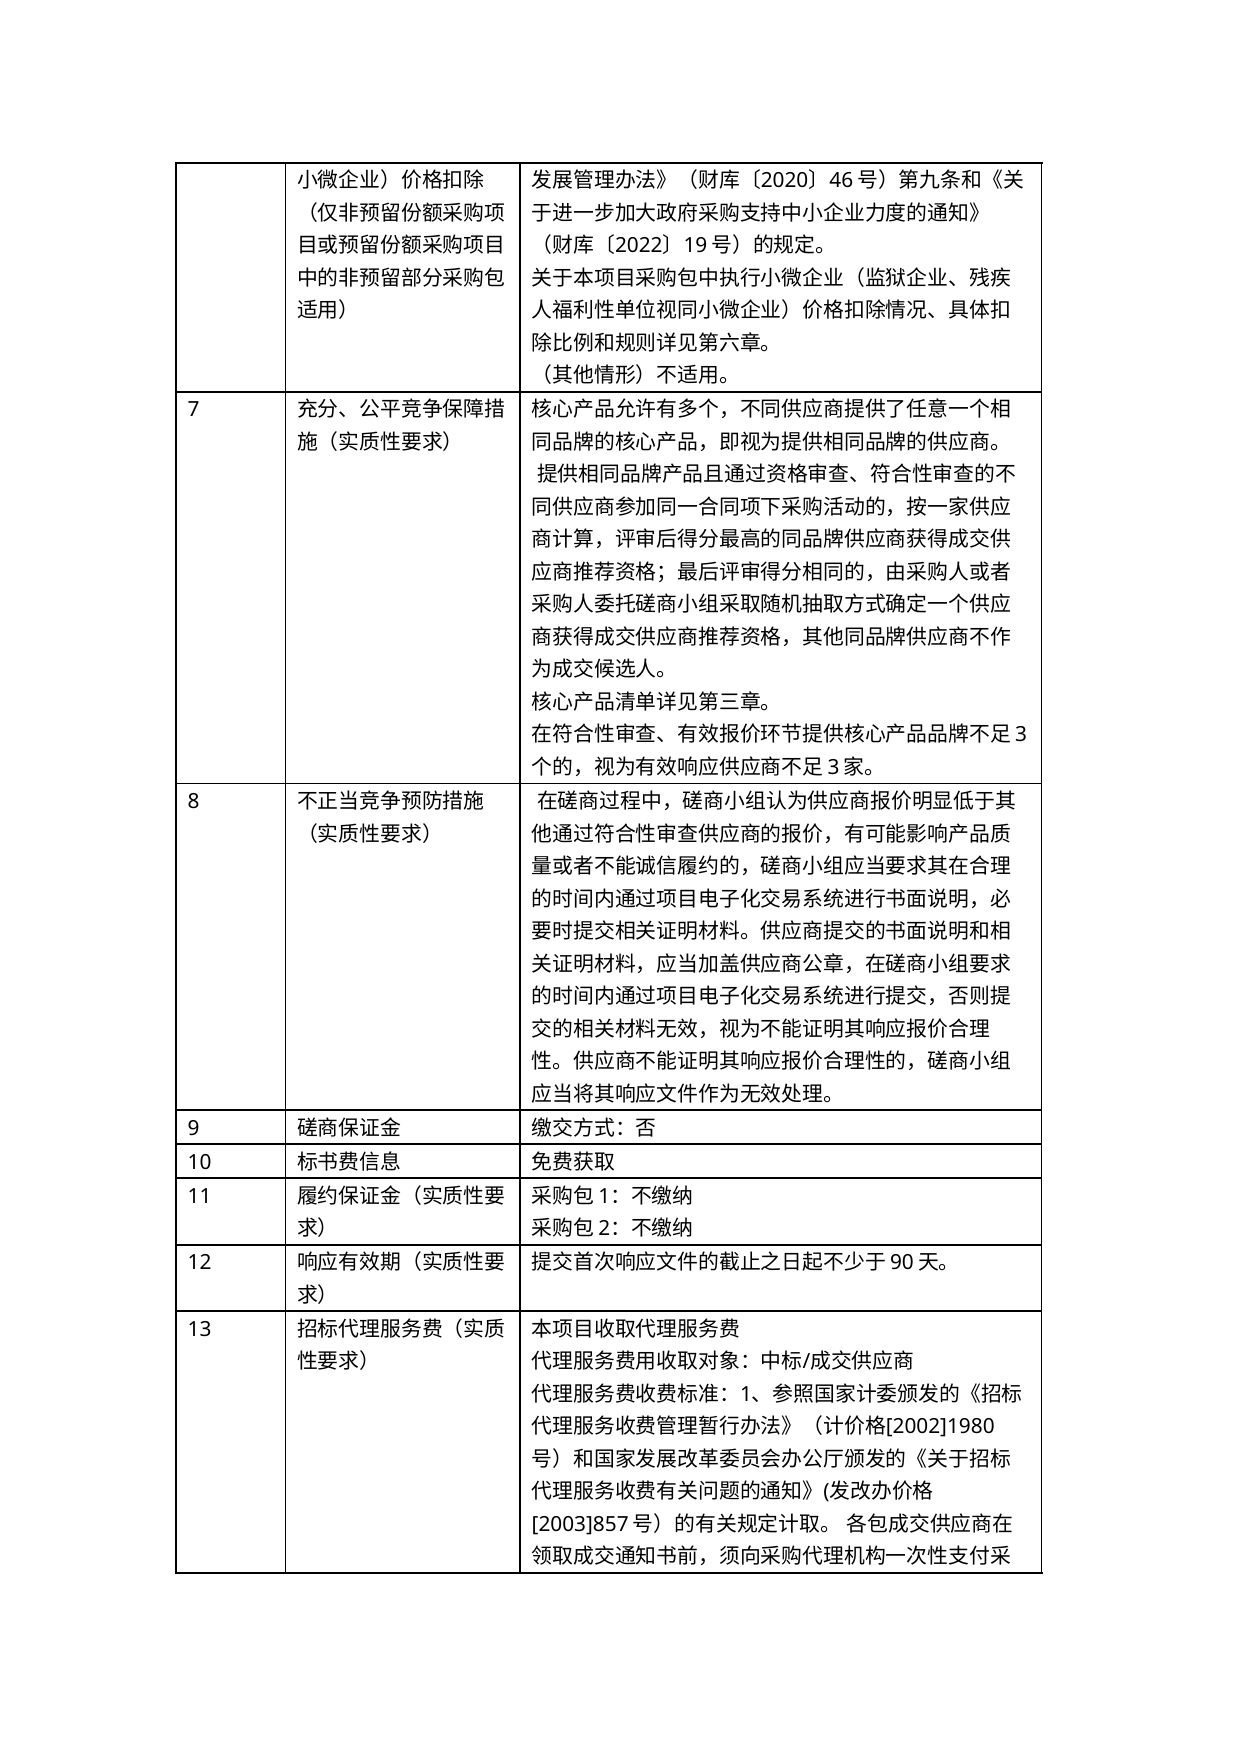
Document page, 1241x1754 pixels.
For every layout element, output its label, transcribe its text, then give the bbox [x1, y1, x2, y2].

table_cell 采购包1：不缴纳 采购包2：不缴纳 [521, 1179, 1041, 1244]
table_cell 7 [177, 393, 285, 783]
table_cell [521, 1312, 1041, 1572]
table_cell 提交首次响应文件的截止之日起不少于90天。 [521, 1246, 1041, 1310]
table_cell 标书费信息 [286, 1145, 519, 1177]
table_cell 不正当竞争预防措施（实质性要求） [286, 784, 519, 1109]
table_cell 缴交方式：否 [521, 1111, 1041, 1143]
table_cell 11 [177, 1179, 285, 1244]
table_cell 10 [177, 1145, 285, 1177]
table_cell 履约保证金（实质性要求） [286, 1179, 519, 1244]
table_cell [521, 164, 1041, 391]
table_cell 响应有效期（实质性要求） [286, 1246, 519, 1310]
table_cell 充分、公平竞争保障措施（实质性要求） [286, 393, 519, 783]
table_cell 8 [177, 784, 285, 1109]
table_cell 招标代理服务费（实质性要求） [286, 1312, 519, 1572]
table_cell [286, 164, 519, 391]
table_cell 核心产品允许有多个，不同供应商提供了任意一个相同品牌的核心产品，即视为提供相同品牌的供应商。 提供相同品牌产品且通过资格审查、符合性审查的不同供应商参加同一合同项下采购活动的，按一家供应商计算，评审后得分最高的同品牌供应商获得成交供应商推荐资格；最后评审得分相同的，由采购人或者采购人委托磋商小组采取随机抽取方式确定一个供应商获得成交供应商推荐资格，其他同品牌供应商不作为成交候选人。 核心产品清单详见第三章。 在符合性审查、有效报价环节提供核心产品品牌不足3个的，视为有效响应供应商不足3家。 [521, 393, 1041, 783]
table_cell 免费获取 [521, 1145, 1041, 1177]
table_cell 在磋商过程中，磋商小组认为供应商报价明显低于其他通过符合性审查供应商的报价，有可能影响产品质量或者不能诚信履约的，磋商小组应当要求其在合理的时间内通过项目电子化交易系统进行书面说明，必要时提交相关证明材料。供应商提交的书面说明和相关证明材料，应当加盖供应商公章，在磋商小组要求的时间内通过项目电子化交易系统进行提交，否则提交的相关材料无效，视为不能证明其响应报价合理性。供应商不能证明其响应报价合理性的，磋商小组应当将其响应文件作为无效处理。 [521, 784, 1041, 1109]
table_cell 13 [177, 1312, 285, 1572]
table_cell 6 [177, 164, 285, 391]
table_cell 磋商保证金 [286, 1111, 519, 1143]
table_cell 12 [177, 1246, 285, 1310]
table_cell 9 [177, 1111, 285, 1143]
